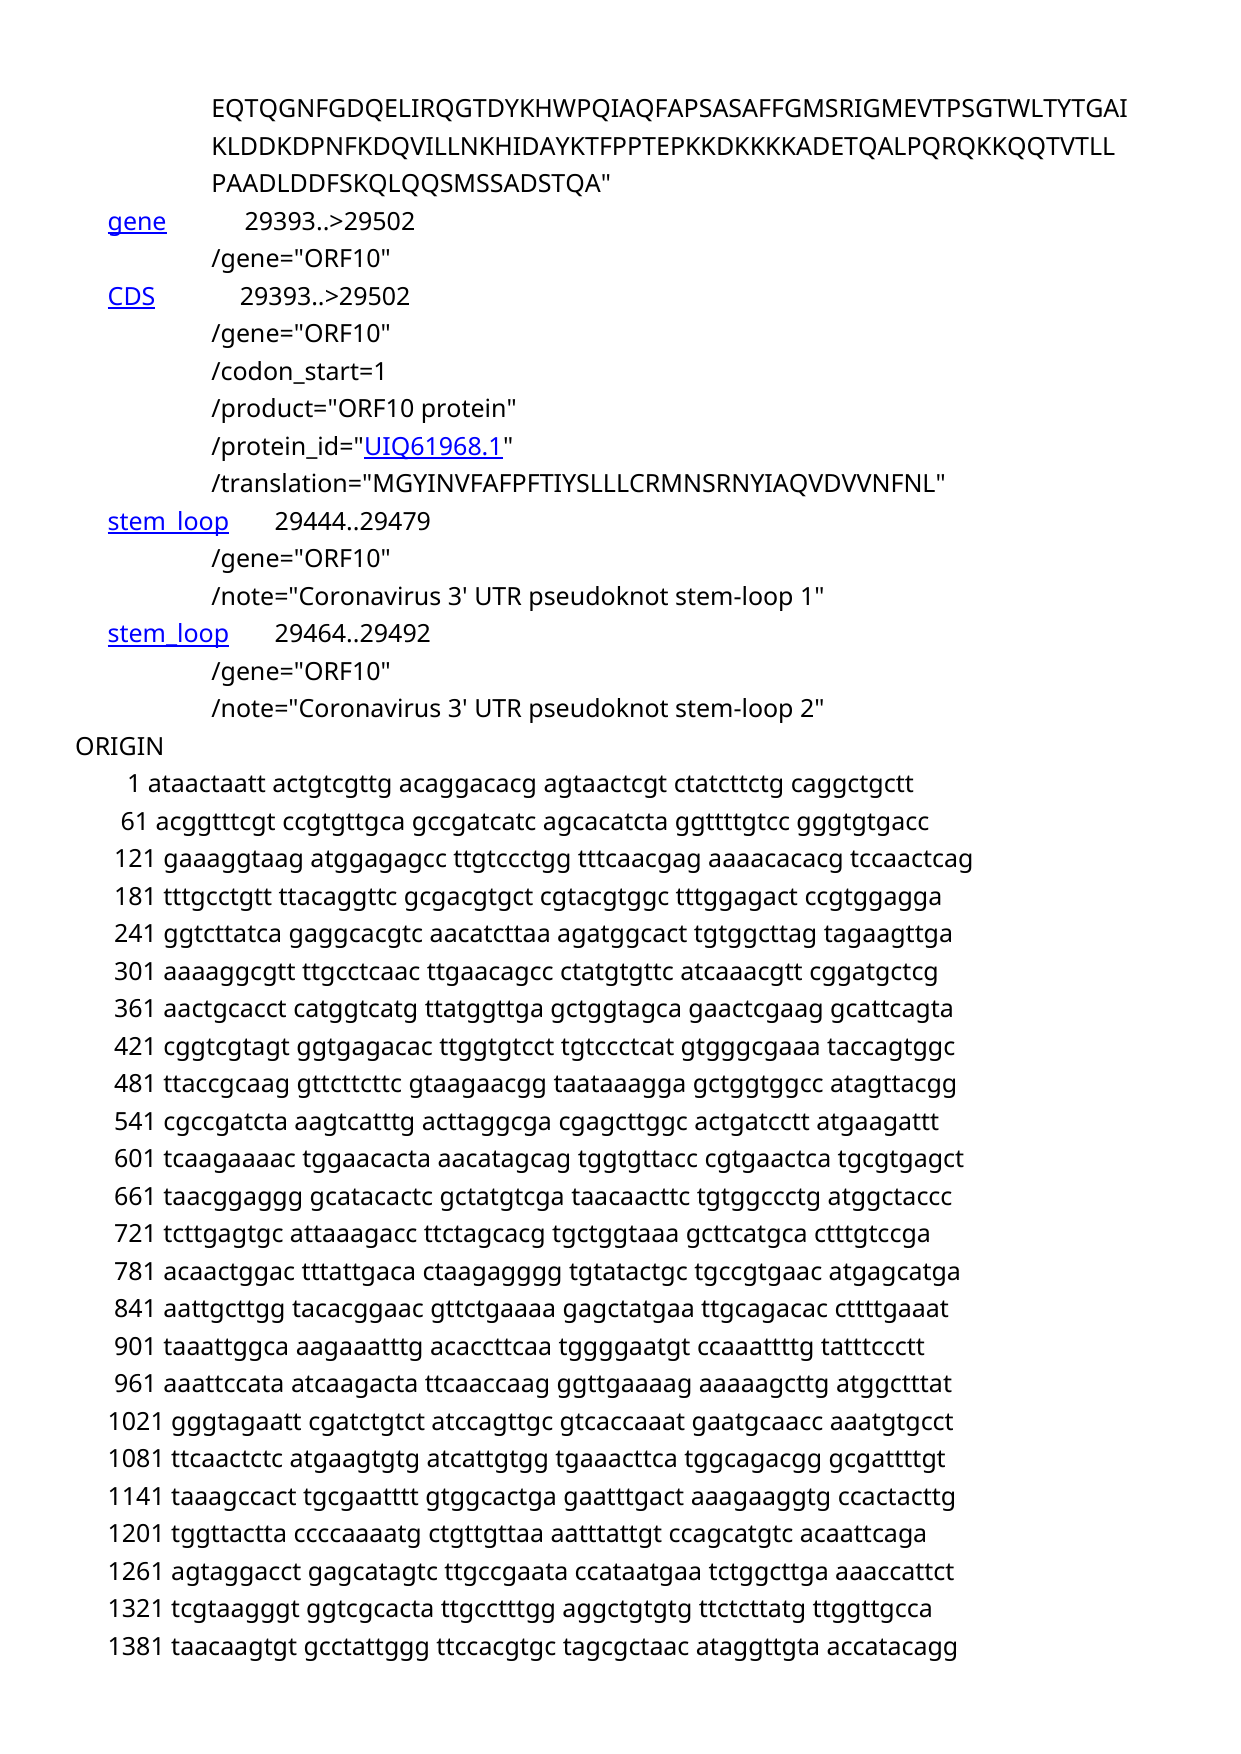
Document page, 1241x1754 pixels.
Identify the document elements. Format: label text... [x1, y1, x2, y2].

text /translation="MGYINVFAFPFTIYSLLLCRMNSRNYIAQVDVVNFNL" [75, 464, 1165, 502]
text /codon_start=1 [75, 352, 1165, 389]
text 421 cggtcgtagt ggtgagacac ttggtgtcct tgtccctcat gtgggcgaaa taccagtggc [75, 1027, 1165, 1064]
text 481 ttaccgcaag gttcttcttc gtaagaacgg taataaagga gctggtggcc atagttacgg [75, 1064, 1165, 1102]
text /product="ORF10 protein" [75, 389, 1165, 427]
text 241 ggtcttatca gaggcacgtc aacatcttaa agatggcact tgtggcttag tagaagttga [75, 914, 1165, 952]
text PAADLDDFSKQLQQSMSSADSTQA" [75, 164, 1165, 202]
text /note="Coronavirus 3' UTR pseudoknot stem-loop 1" [75, 577, 1165, 614]
text stem_loop 29444..29479 [75, 502, 1165, 539]
text 301 aaaaggcgtt ttgcctcaac ttgaacagcc ctatgtgttc atcaaacgtt cggatgctcg [75, 952, 1165, 989]
text /gene="ORF10" [75, 239, 1165, 277]
text 661 taacggaggg gcatacactc gctatgtcga taacaacttc tgtggccctg atggctaccc [75, 1177, 1165, 1214]
text 601 tcaagaaaac tggaacacta aacatagcag tggtgttacc cgtgaactca tgcgtgagct [75, 1139, 1165, 1177]
text 901 taaattggca aagaaatttg acaccttcaa tggggaatgt ccaaattttg tatttccctt [75, 1327, 1165, 1364]
text 1021 gggtagaatt cgatctgtct atccagttgc gtcaccaaat gaatgcaacc aaatgtgcct [75, 1402, 1165, 1439]
text gene 29393..>29502 [75, 202, 1165, 239]
text 1141 taaagccact tgcgaatttt gtggcactga gaatttgact aaagaaggtg ccactacttg [75, 1477, 1165, 1514]
text EQTQGNFGDQELIRQGTDYKHWPQIAQFAPSASAFFGMSRIGMEVTPSGTWLTYTGAI [75, 89, 1165, 127]
text /gene="ORF10" [75, 314, 1165, 352]
text CDS 29393..>29502 [75, 277, 1165, 314]
text 1381 taacaagtgt gcctattggg ttccacgtgc tagcgctaac ataggttgta accatacagg [75, 1627, 1165, 1664]
text 841 aattgcttgg tacacggaac gttctgaaaa gagctatgaa ttgcagacac cttttgaaat [75, 1289, 1165, 1327]
text 1261 agtaggacct gagcatagtc ttgccgaata ccataatgaa tctggcttga aaaccattct [75, 1552, 1165, 1589]
text /gene="ORF10" [75, 652, 1165, 689]
text 1 ataactaatt actgtcgttg acaggacacg agtaactcgt ctatcttctg caggctgctt [75, 764, 1165, 802]
text ORIGIN [75, 727, 1165, 764]
text 361 aactgcacct catggtcatg ttatggttga gctggtagca gaactcgaag gcattcagta [75, 989, 1165, 1027]
text 541 cgccgatcta aagtcatttg acttaggcga cgagcttggc actgatcctt atgaagattt [75, 1102, 1165, 1139]
text 61 acggtttcgt ccgtgttgca gccgatcatc agcacatcta ggttttgtcc gggtgtgacc [75, 802, 1165, 839]
text 781 acaactggac tttattgaca ctaagagggg tgtatactgc tgccgtgaac atgagcatga [75, 1252, 1165, 1289]
text 721 tcttgagtgc attaaagacc ttctagcacg tgctggtaaa gcttcatgca ctttgtccga [75, 1214, 1165, 1252]
text /note="Coronavirus 3' UTR pseudoknot stem-loop 2" [75, 689, 1165, 727]
text 1081 ttcaactctc atgaagtgtg atcattgtgg tgaaacttca tggcagacgg gcgattttgt [75, 1439, 1165, 1477]
text 121 gaaaggtaag atggagagcc ttgtccctgg tttcaacgag aaaacacacg tccaactcag [75, 839, 1165, 877]
text 1201 tggttactta ccccaaaatg ctgttgttaa aatttattgt ccagcatgtc acaattcaga [75, 1514, 1165, 1552]
text 1321 tcgtaagggt ggtcgcacta ttgcctttgg aggctgtgtg ttctcttatg ttggttgcca [75, 1589, 1165, 1627]
text stem_loop 29464..29492 [75, 614, 1165, 652]
text /protein_id="UIQ61968.1" [75, 427, 1165, 464]
text KLDDKDPNFKDQVILLNKHIDAYKTFPPTEPKKDKKKKADETQALPQRQKKQQTVTLL [75, 127, 1165, 164]
text 961 aaattccata atcaagacta ttcaaccaag ggttgaaaag aaaaagcttg atggctttat [75, 1364, 1165, 1402]
text /gene="ORF10" [75, 539, 1165, 577]
text 181 tttgcctgtt ttacaggttc gcgacgtgct cgtacgtggc tttggagact ccgtggagga [75, 877, 1165, 914]
